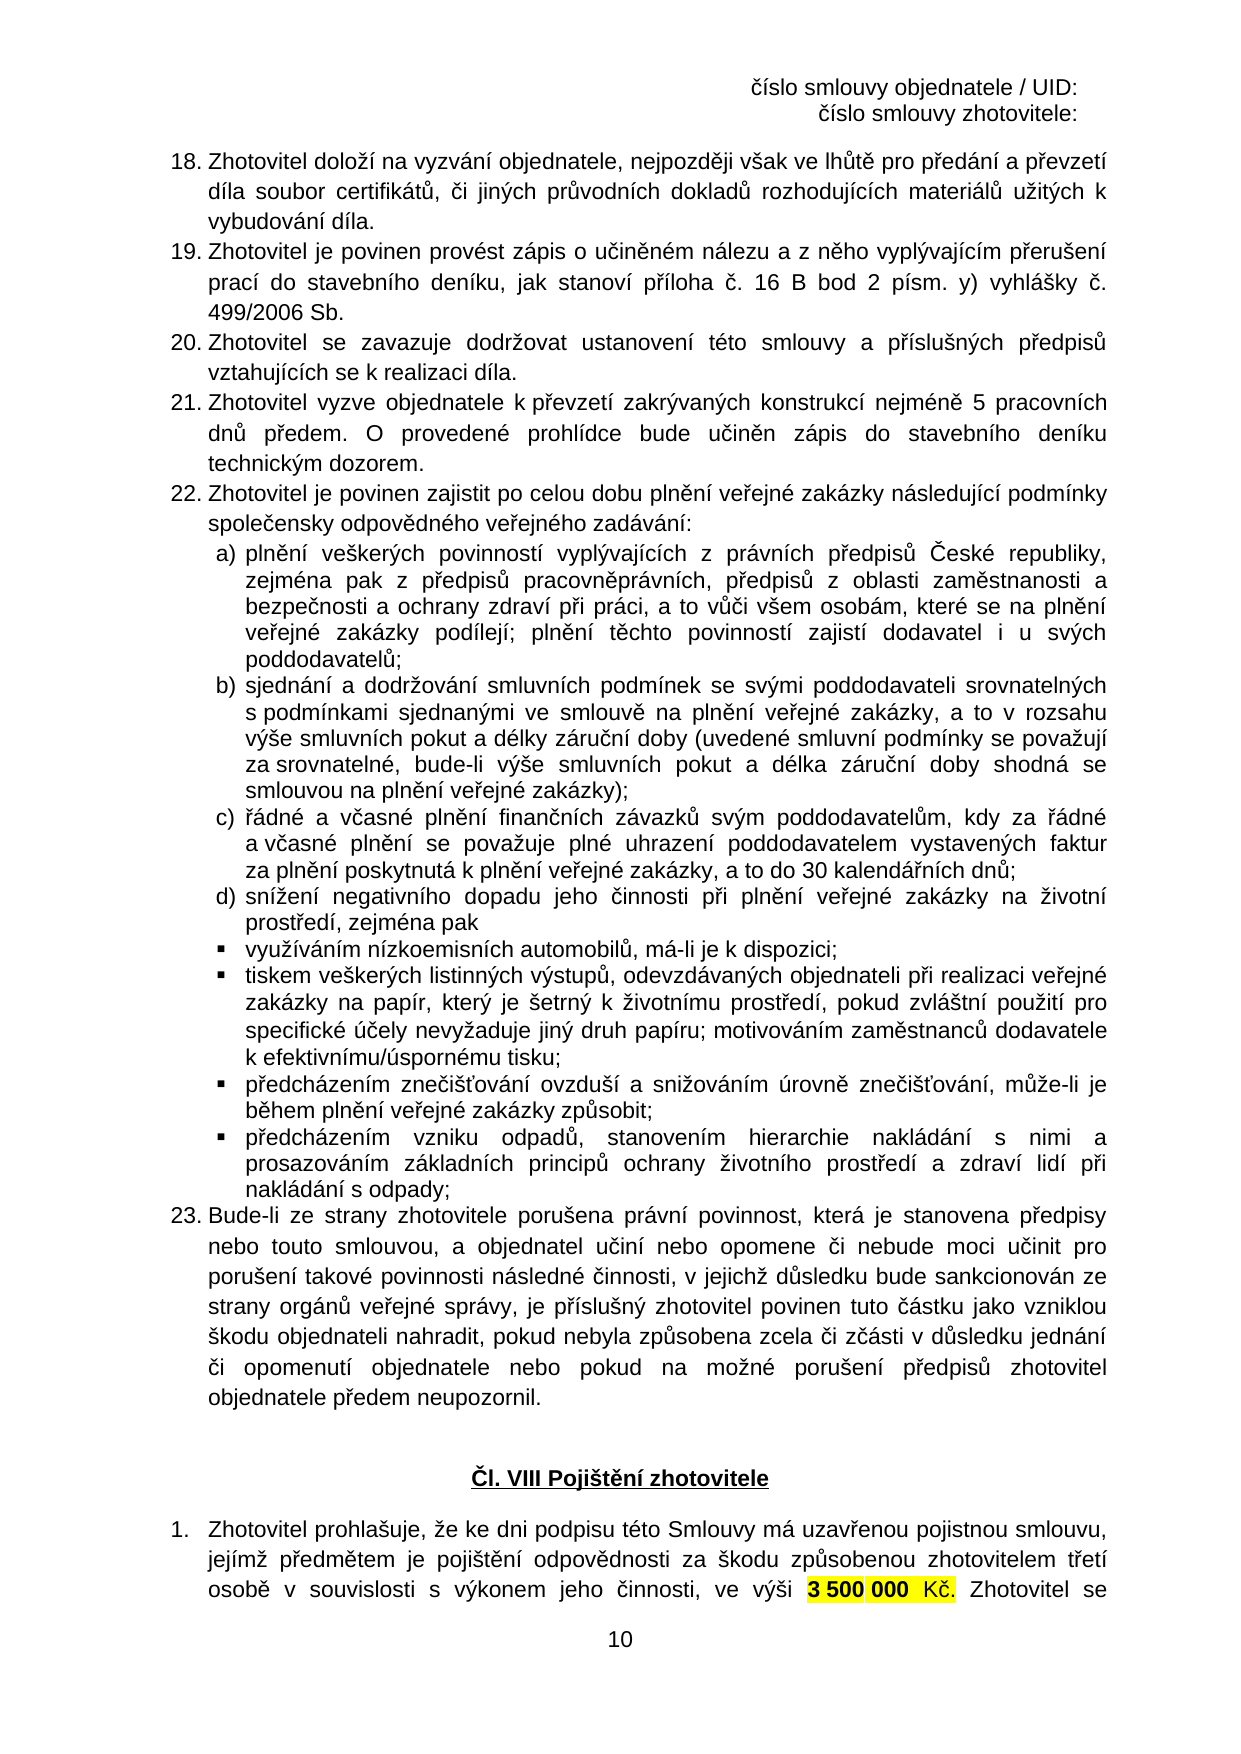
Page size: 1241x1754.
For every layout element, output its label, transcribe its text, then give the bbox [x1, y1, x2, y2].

list Zhotovitel se zavazuje dodržovat ustanovení této smlouvy a příslušných předpisů vztahujících se k realizaci díla. [170, 329, 1107, 385]
list sjednání a dodržování smluvních podmínek se svými poddodavateli srovnatelných s podmínkami sjednanými ve smlouvě na plnění veřejné zakázky, a to v rozsahu výše smluvních pokut a délky záruční doby (uvedené smluvní podmínky se považují za srovnatelné, bude-li výše smluvních pokut a délka záruční doby shodná se smlouvou na plnění veřejné zakázky); [216, 672, 1107, 804]
list řádné a včasné plnění finančních závazků svým poddodavatelům, kdy za řádné a včasné plnění se považuje plné uhrazení poddodavatelem vystavených faktur za plnění poskytnutá k plnění veřejné zakázky, a to do 30 kalendářních dnů; [216, 804, 1107, 883]
list využíváním nízkoemisních automobilů, má-li je k dispozici; [216, 936, 1107, 962]
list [170, 1516, 1107, 1603]
list Zhotovitel je povinen zajistit po celou dobu plnění veřejné zakázky následující podmínky společensky odpovědného veřejného zadávání: [170, 480, 1107, 536]
list snížení negativního dopadu jeho činnosti při plnění veřejné zakázky na životní prostředí, zejména pak [216, 883, 1107, 936]
list plnění veškerých povinností vyplývajících z právních předpisů České republiky, zejména pak z předpisů pracovněprávních, předpisů z oblasti zaměstnanosti a bezpečnosti a ochrany zdraví při práci, a to vůči všem osobám, které se na plnění veřejné zakázky podílejí; plnění těchto povinností zajistí dodavatel i u svých poddodavatelů; [216, 540, 1107, 672]
list Zhotovitel doloží na vyzvání objednatele, nejpozději však ve lhůtě pro předání a převzetí díla soubor certifikátů, či jiných průvodních dokladů rozhodujících materiálů užitých k vybudování díla. [170, 148, 1107, 234]
list Bude-li ze strany zhotovitele porušena právní povinnost, která je stanovena předpisy nebo touto smlouvou, a objednatel učiní nebo opomene či nebude moci učinit pro porušení takové povinnosti následné činnosti, v jejichž důsledku bude sankcionován ze strany orgánů veřejné správy, je příslušný zhotovitel povinen tuto částku jako vzniklou škodu objednateli nahradit, pokud nebyla způsobena zcela či zčásti v důsledku jednání či opomenutí objednatele nebo pokud na možné porušení předpisů zhotovitel objednatele předem neupozornil. [170, 1202, 1107, 1410]
list Zhotovitel vyzve objednatele k převzetí zakrývaných konstrukcí nejméně 5 pracovních dnů předem. O provedené prohlídce bude učiněn zápis do stavebního deníku technickým dozorem. [170, 389, 1107, 476]
list Zhotovitel je povinen provést zápis o učiněném nálezu a z něho vyplývajícím přerušení prací do stavebního deníku, jak stanoví příloha č. 16 B bod 2 písm. y) vyhlášky č. 499/2006 Sb. [170, 238, 1107, 325]
list tiskem veškerých listinných výstupů, odevzdávaných objednateli při realizaci veřejné zakázky na papír, který je šetrný k životnímu prostředí, pokud zvláštní použití pro specifické účely nevyžaduje jiný druh papíru; motivováním zaměstnanců dodavatele k efektivnímu/úspornému tisku; [216, 962, 1107, 1071]
list předcházením vzniku odpadů, stanovením hierarchie nakládání s nimi a prosazováním základních principů ochrany životního prostředí a zdraví lidí při nakládání s odpady; [216, 1123, 1107, 1202]
list předcházením znečišťování ovzduší a snižováním úrovně znečišťování, může-li je během plnění veřejné zakázky způsobit; [216, 1071, 1107, 1123]
text Čl. VIII Pojištění zhotovitele [133, 1465, 1107, 1491]
